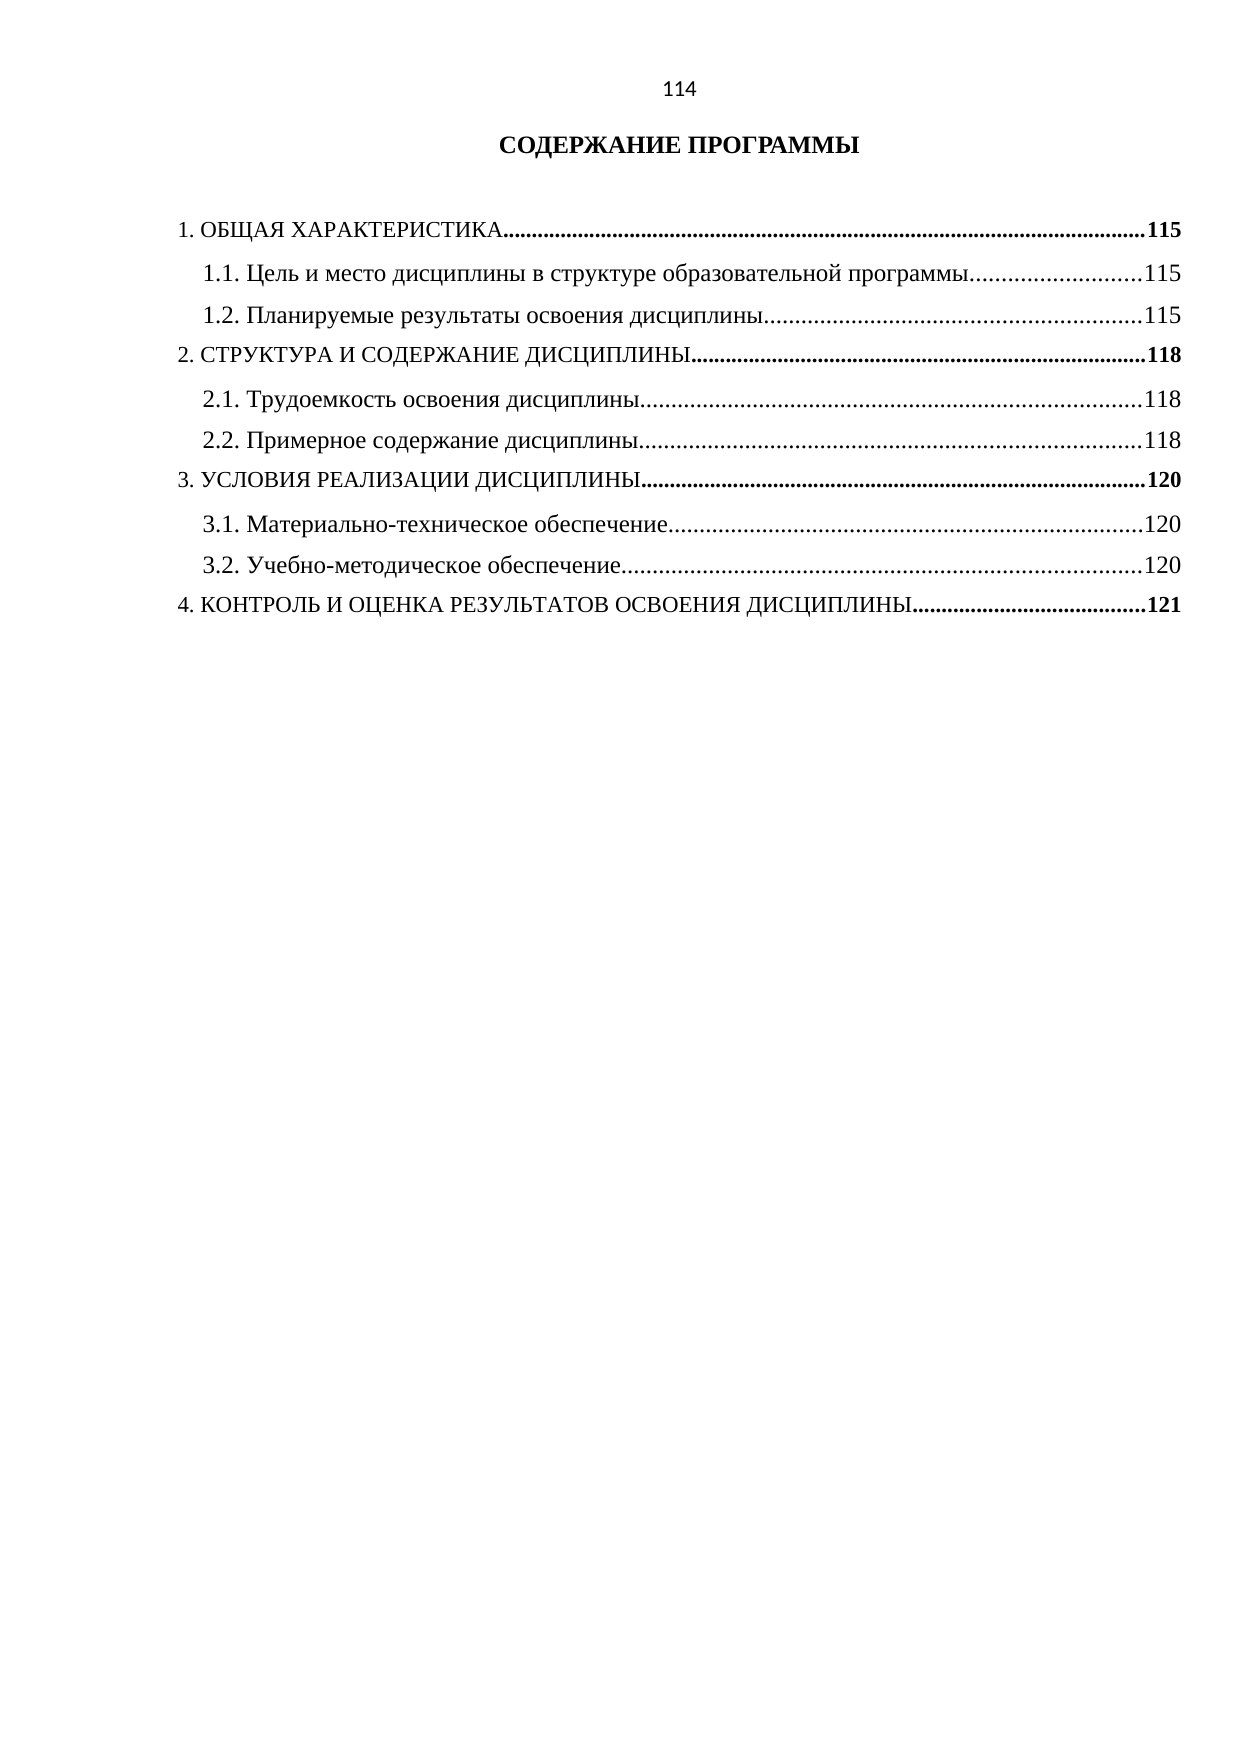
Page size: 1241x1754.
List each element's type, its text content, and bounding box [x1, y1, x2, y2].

text 2.1. Трудоемкость освоения дисциплины 118 [202, 384, 1181, 412]
text 3. УСЛОВИЯ РЕАЛИЗАЦИИ ДИСЦИПЛИНЫ 120 [177, 466, 1181, 493]
text 2. СТРУКТУРА И СОДЕРЖАНИЕ ДИСЦИПЛИНЫ 118 [177, 341, 1181, 367]
text СОДЕРЖАНИЕ ПРОГРАММЫ [177, 130, 1181, 159]
text 4. КОНТРОЛЬ И ОЦЕНКА РЕЗУЛЬТАТОВ ОСВОЕНИЯ ДИСЦИПЛИНЫ 121 [177, 591, 1181, 618]
text 2.2. Примерное содержание дисциплины 118 [202, 425, 1181, 454]
text 3.1. Материально-техническое обеспечение 120 [202, 509, 1181, 538]
text 1.2. Планируемые результаты освоения дисциплины 115 [202, 300, 1181, 328]
text 1. ОБЩАЯ ХАРАКТЕРИСТИКА 115 [177, 216, 1181, 242]
text 1.1. Цель и место дисциплины в структуре образовательной программы 115 [202, 258, 1181, 287]
text 3.2. Учебно-методическое обеспечение 120 [202, 550, 1181, 579]
